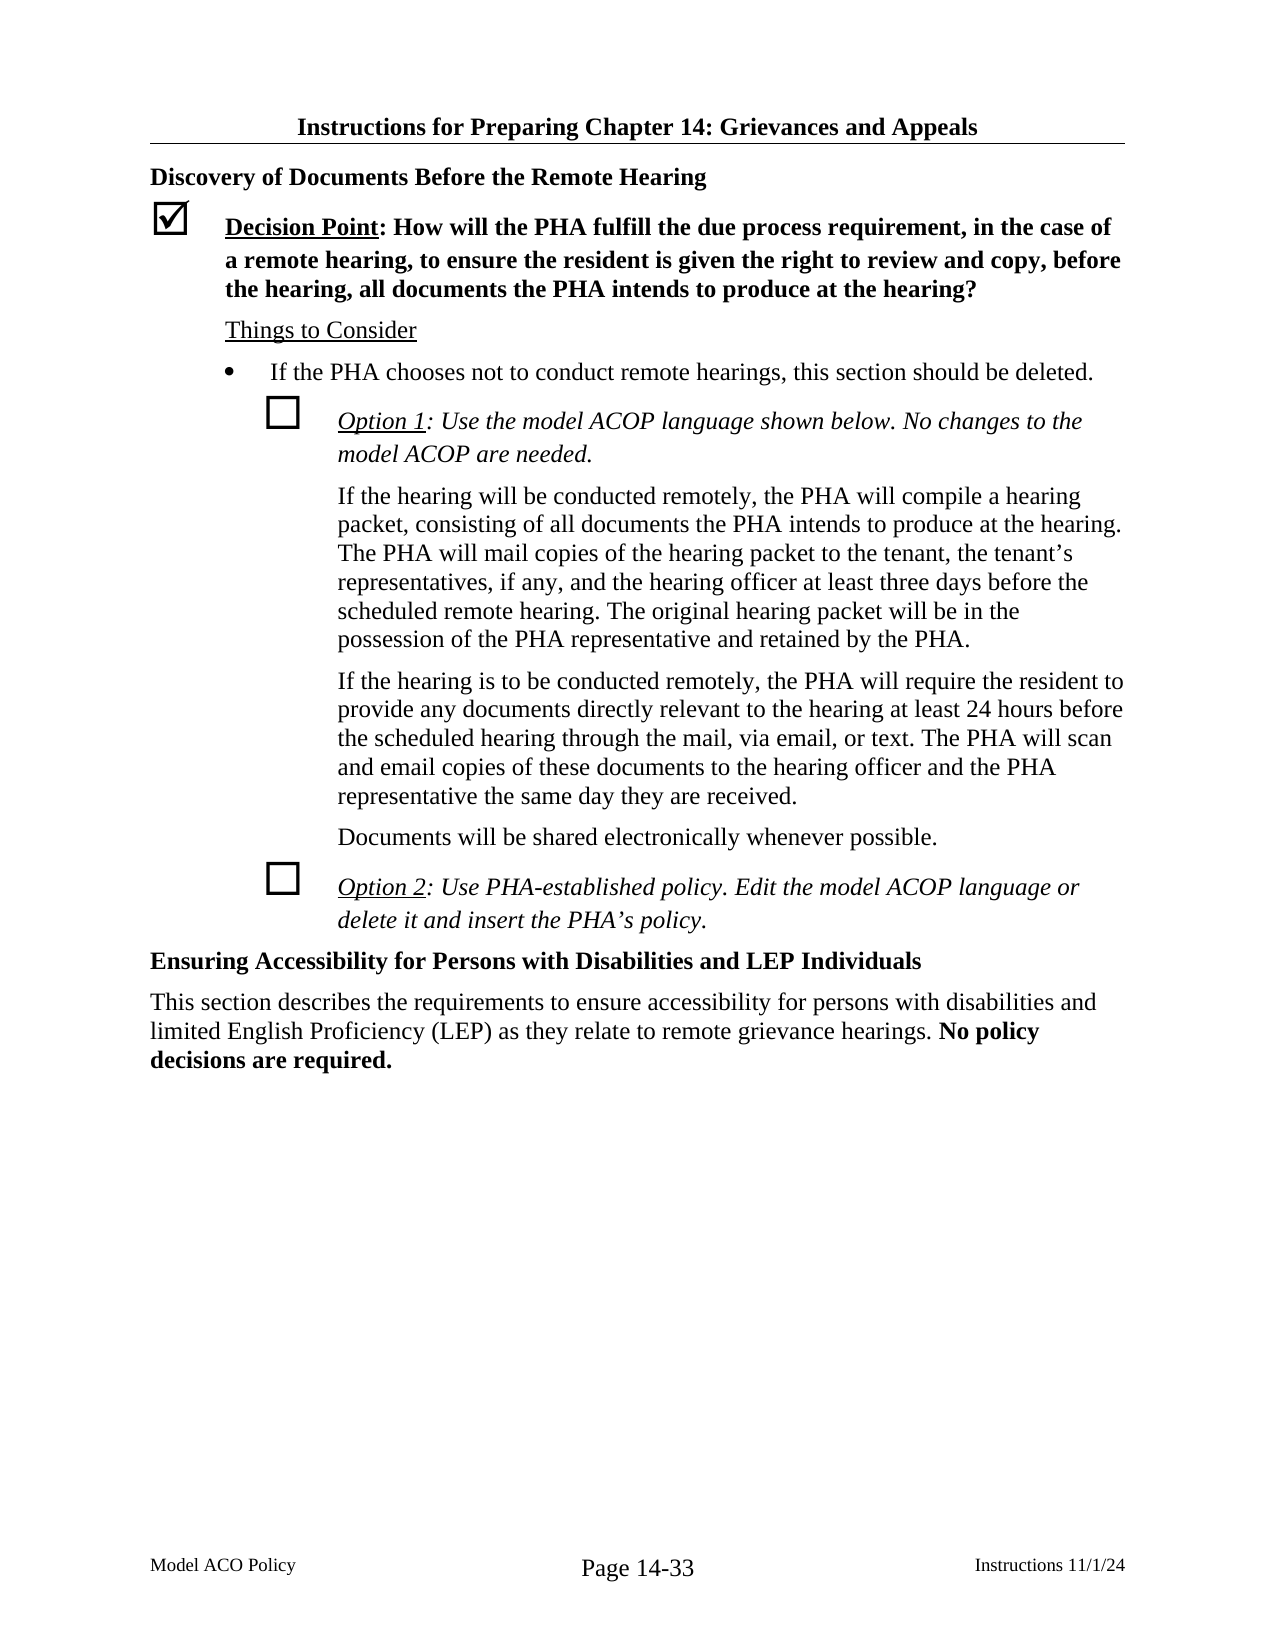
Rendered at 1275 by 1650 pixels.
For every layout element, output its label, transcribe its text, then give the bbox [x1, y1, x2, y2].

text If the hearing is to be conducted remotely, the PHA will require the resident to provide any documents directly relevant to the hearing at least 24 hours before the scheduled hearing through the mail, via email, or text. The PHA will scan and email copies of these documents to the hearing officer and the PHA representative the same day they are received. [337, 666, 1125, 809]
text Ensuring Accessibility for Persons with Disabilities and LEP Individuals [150, 946, 1125, 975]
text Decision Point: How will the PHA fulfill the due process requirement, in the case of a remote hearing, to ensure the resident is given the right to review and copy, before the hearing, all documents the PHA intends to produce at the hearing? [150, 204, 1125, 303]
list If the PHA chooses not to conduct remote hearings, this section should be deleted. [225, 357, 1125, 385]
text Option 1: Use the model ACOP language shown below. No changes to the model ACOP are needed. [262, 398, 1125, 468]
text Things to Consider [225, 315, 1125, 344]
text Discovery of Documents Before the Remote Hearing [150, 162, 1125, 191]
text Option 2: Use PHA-established policy. Edit the model ACOP language or delete it and insert the PHA’s policy. [262, 863, 1125, 934]
text Documents will be shared electronically whenever possible. [337, 822, 1125, 851]
text This section describes the requirements to ensure accessibility for persons with disabilities and limited English Proficiency (LEP) as they relate to remote grievance hearings. No policy decisions are required. [150, 987, 1125, 1074]
text If the hearing will be conducted remotely, the PHA will compile a hearing packet, consisting of all documents the PHA intends to produce at the hearing. The PHA will mail copies of the hearing packet to the tenant, the tenant’s representatives, if any, and the hearing officer at least three days before the scheduled remote hearing. The original hearing packet will be in the possession of the PHA representative and retained by the PHA. [337, 481, 1125, 653]
